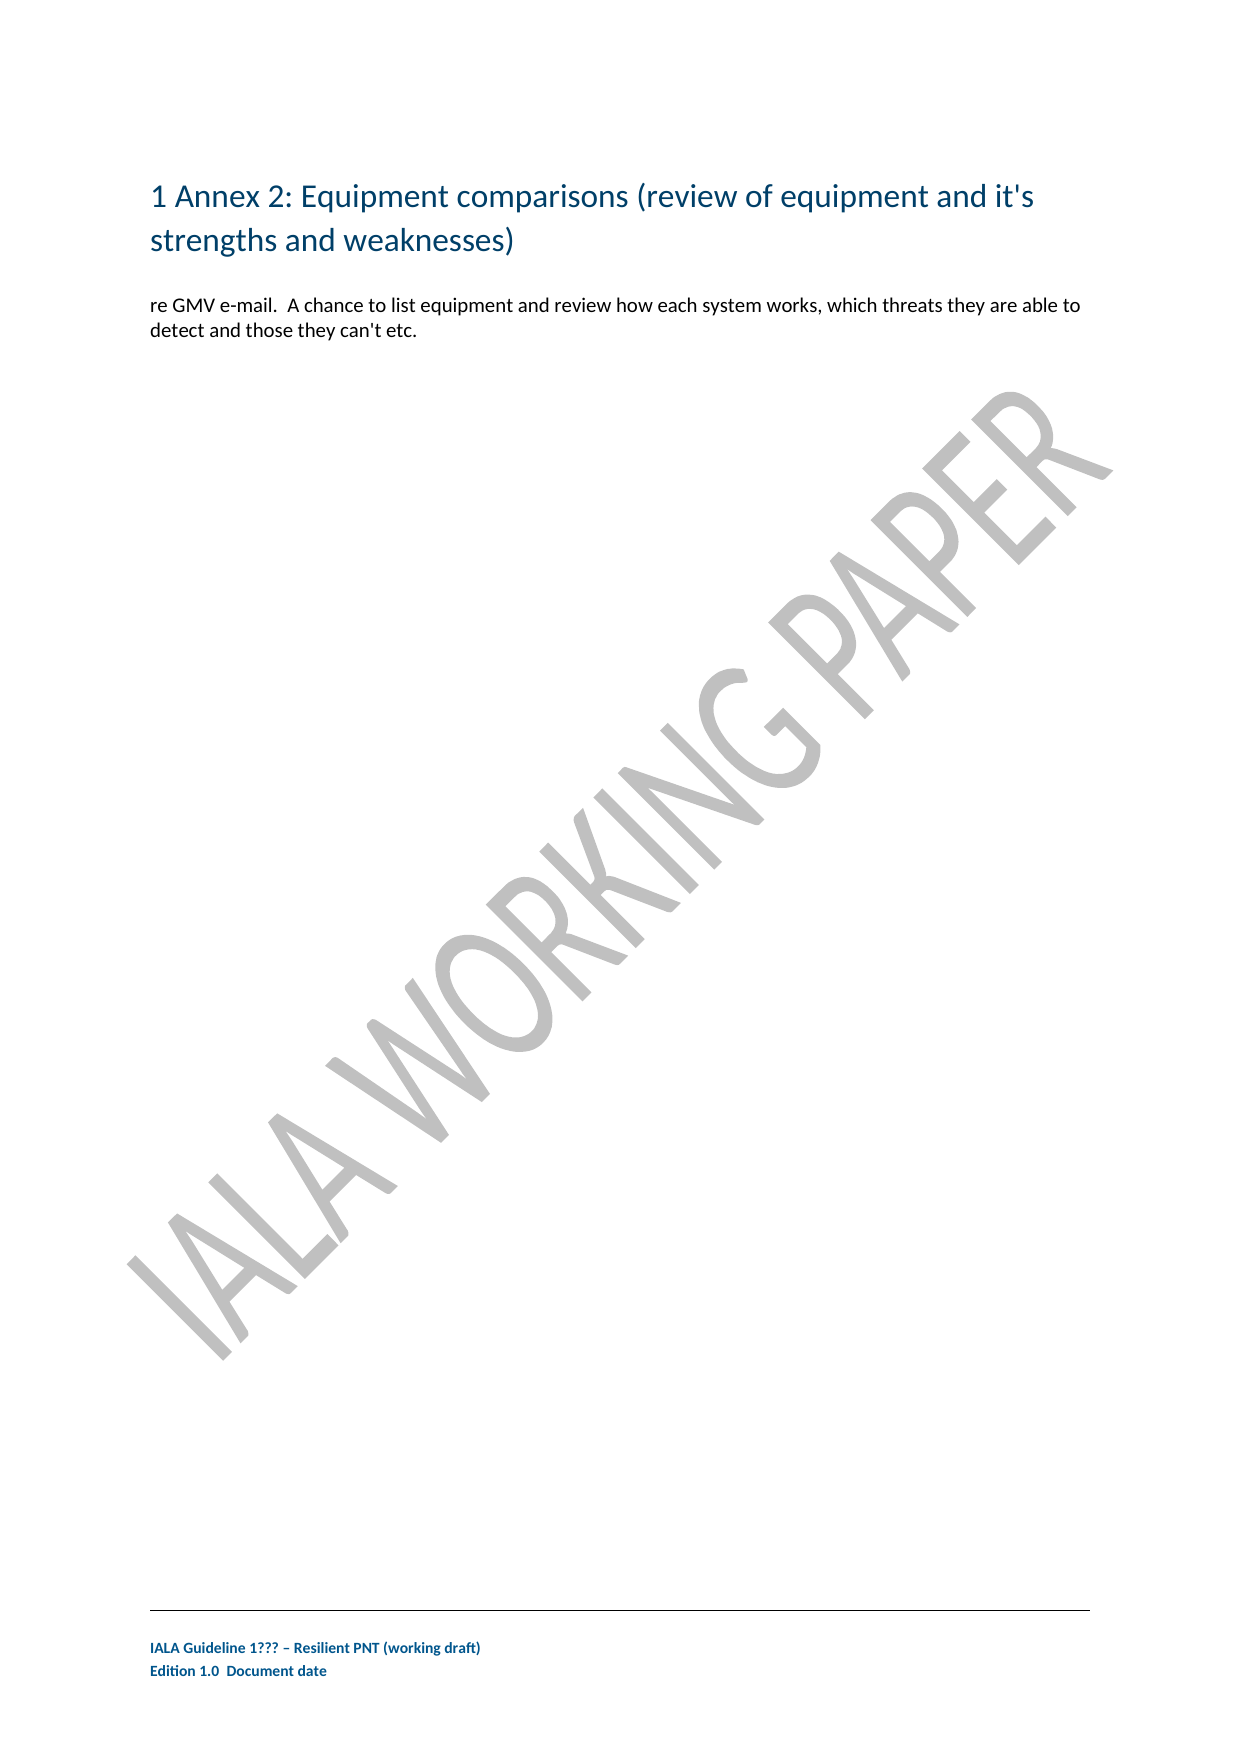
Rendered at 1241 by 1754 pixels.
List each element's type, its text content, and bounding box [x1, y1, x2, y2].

text Annex 2: Equipment comparisons (review of equipment and it's strengths and weaknesses) [150, 175, 1090, 260]
text re GMV e-mail. A chance to list equipment and review how each system works, which threats they are able to detect and those they can't etc. [150, 292, 1090, 343]
